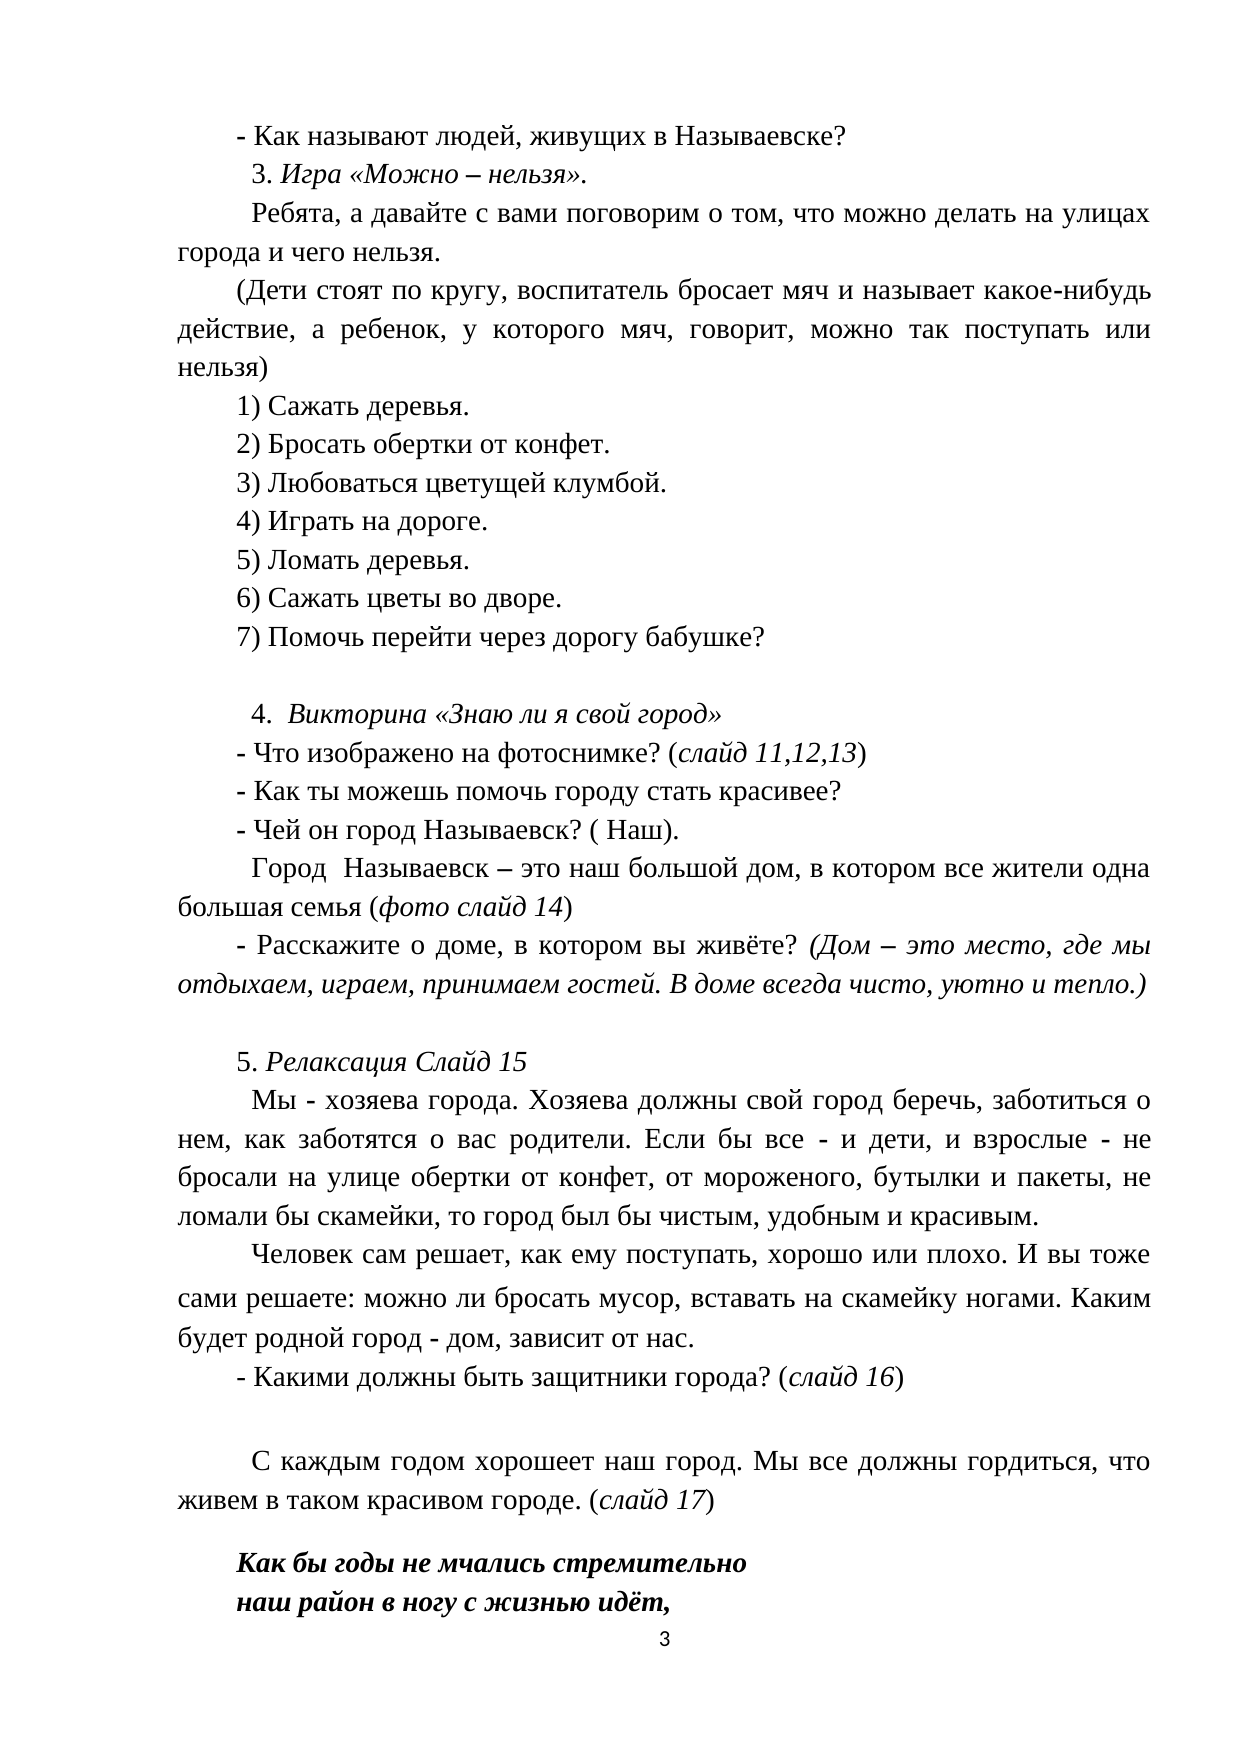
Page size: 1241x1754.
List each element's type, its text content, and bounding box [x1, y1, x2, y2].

text 4. Викторина «Знаю ли я свой город» [177, 696, 1152, 730]
text 3. Игра «Можно – нельзя». [177, 157, 1152, 190]
text 7) Помочь перейти через дорогу бабушке? [177, 619, 1152, 653]
text Как бы годы не мчались стремительно [177, 1545, 1152, 1579]
text 5. Релаксация Слайд 15 [177, 1044, 1152, 1077]
text 3) Любоваться цветущей клумбой. [177, 465, 1152, 498]
text наш район в ногу с жизнью идёт, [177, 1584, 1152, 1617]
text Ребята, а давайте с вами поговорим о том, что можно делать на улицах города и чего нельзя. [177, 195, 1152, 267]
text С каждым годом хорошеет наш город. Мы все должны гордиться, что живем в таком красивом городе. (слайд 17) [177, 1443, 1152, 1515]
text 6) Сажать цветы во дворе. [177, 581, 1152, 614]
text - Как ты можешь помочь городу стать красивее? [177, 773, 1152, 807]
text - Как называют людей, живущих в Называевске? [177, 118, 1152, 152]
text - Расскажите о доме, в котором вы живёте? (Дом – это место, где мы отдыхаем, играем, принимаем гостей. В доме всегда чисто, уютно и тепло.) [177, 927, 1152, 999]
text 2) Бросать обертки от конфет. [177, 426, 1152, 460]
text Человек сам решает, как ему поступать, хорошо или плохо. И вы тоже сами решаете: можно ли бросать мусор, вставать на скамейку ногами. Каким будет родной город - дом, зависит от нас. [177, 1236, 1152, 1354]
text Город Называевск – это наш большой дом, в котором все жители одна большая семья (фото слайд 14) [177, 850, 1152, 922]
text 1) Сажать деревья. [177, 388, 1152, 421]
text - Что изображено на фотоснимке? (слайд 11,12,13) [177, 735, 1152, 768]
text 4) Играть на дороге. [177, 503, 1152, 537]
text - Какими должны быть защитники города? (слайд 16) [177, 1359, 1152, 1393]
text (Дети стоят по кругу, воспитатель бросает мяч и называет какое-нибудь действие, а ребенок, у которого мяч, говорит, можно так поступать или нельзя) [177, 272, 1152, 383]
text 5) Ломать деревья. [177, 542, 1152, 576]
text Мы - хозяева города. Хозяева должны свой город беречь, заботиться о нем, как заботятся о вас родители. Если бы все - и дети, и взрослые - не бросали на улице обертки от конфет, от мороженого, бутылки и пакеты, не ломали бы скамейки, то город был бы чистым, удобным и красивым. [177, 1082, 1152, 1231]
text - Чей он город Называевск? ( Наш). [177, 812, 1152, 845]
